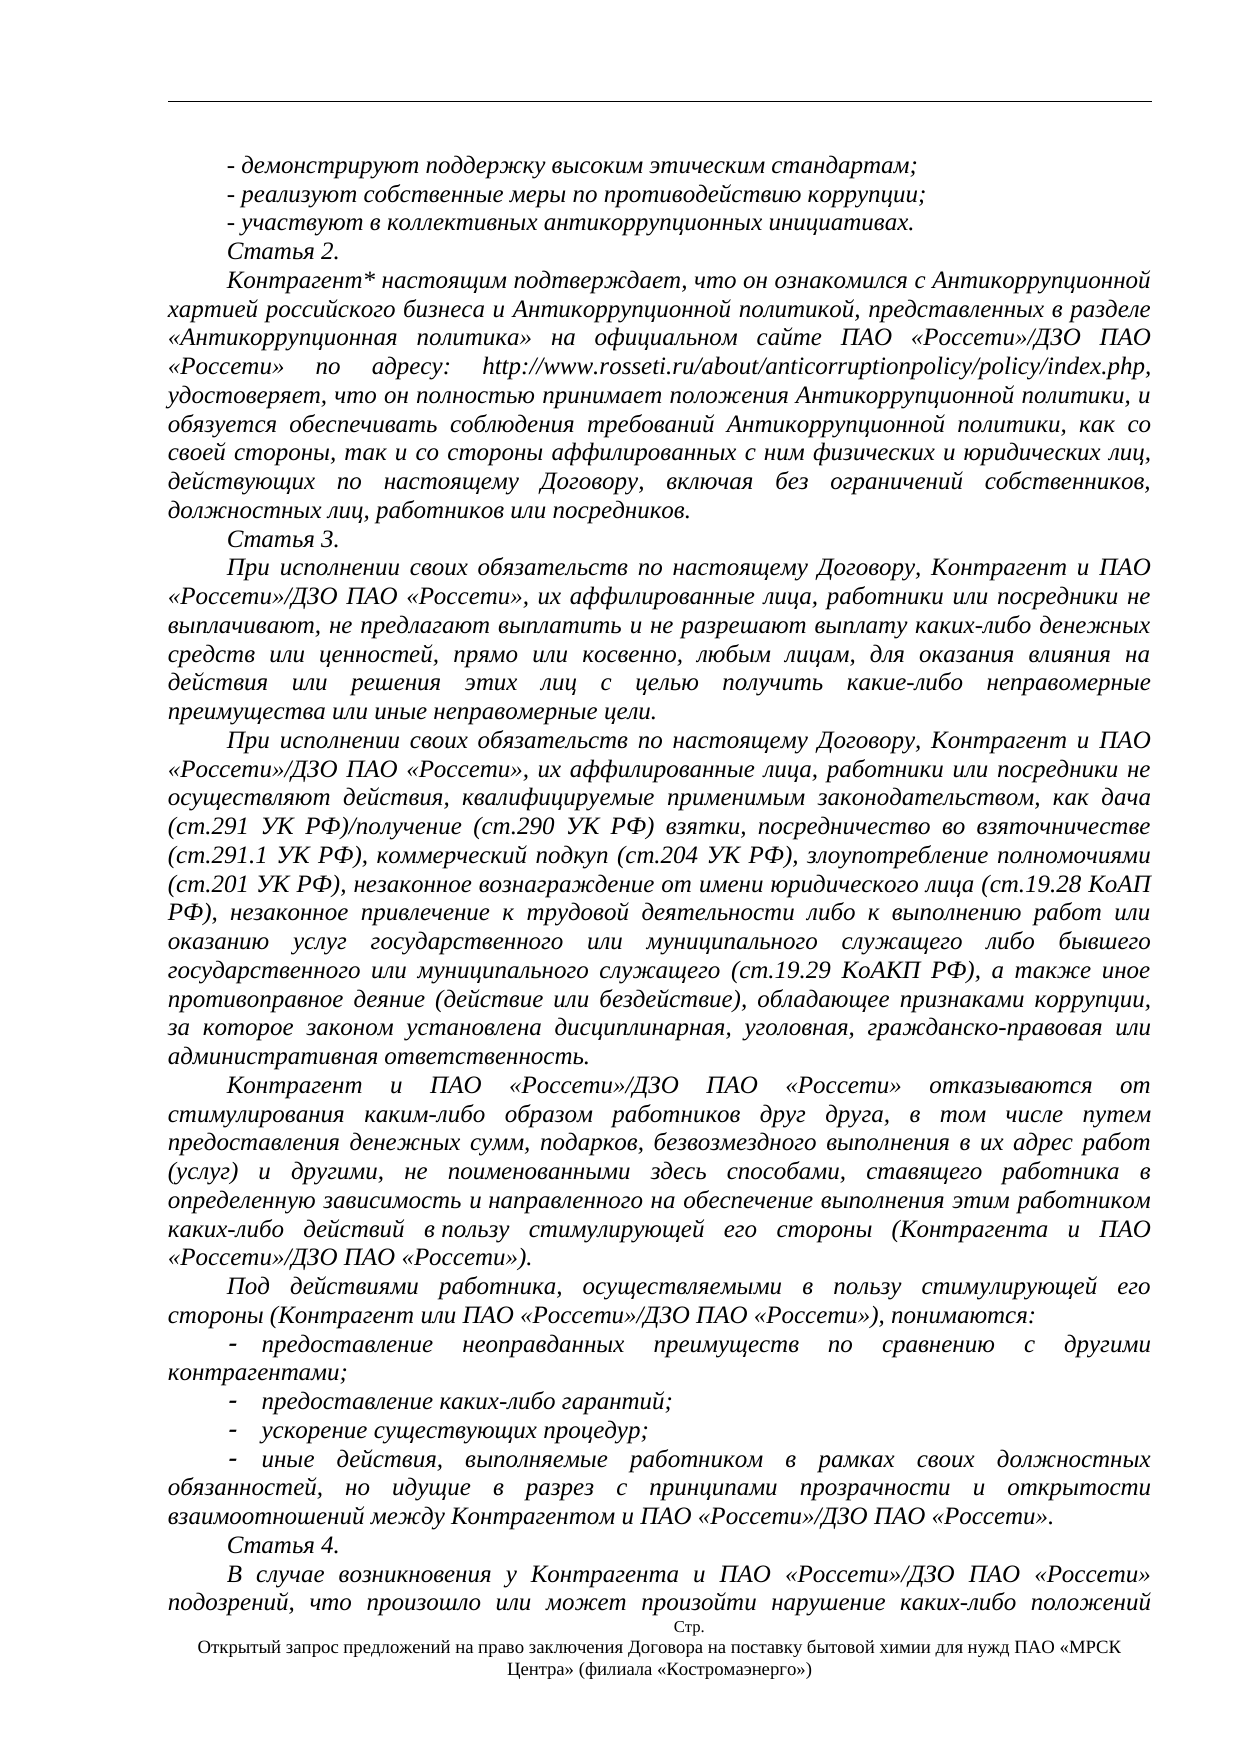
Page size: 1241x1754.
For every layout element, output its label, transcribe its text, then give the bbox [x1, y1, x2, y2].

text Статья 4. [168, 1530, 1152, 1559]
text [168, 1559, 1152, 1616]
text Статья 2. [168, 236, 1152, 265]
list предоставление неоправданных преимуществ по сравнению с другими контрагентами; [168, 1329, 1152, 1386]
list ускорение существующих процедур; [168, 1415, 1152, 1444]
text - демонстрируют поддержку высоким этическим стандартам; [168, 150, 1152, 179]
text - участвуют в коллективных антикоррупционных инициативах. [168, 207, 1152, 236]
text Статья 3. [168, 524, 1152, 552]
text При исполнении своих обязательств по настоящему Договору, Контрагент и ПАО «Россети»/ДЗО ПАО «Россети», их аффилированные лица, работники или посредники не выплачивают, не предлагают выплатить и не разрешают выплату каких-либо денежных средств или ценностей, прямо или косвенно, любым лицам, для оказания влияния на действия или решения этих лиц с целью получить какие-либо неправомерные преимущества или иные неправомерные цели. [168, 552, 1152, 725]
text - реализуют собственные меры по противодействию коррупции; [168, 179, 1152, 207]
list предоставление каких-либо гарантий; [168, 1386, 1152, 1415]
text Контрагент* настоящим подтверждает, что он ознакомился с Антикоррупционной хартией российского бизнеса и Антикоррупционной политикой, представленных в разделе «Антикоррупционная политика» на официальном сайте ПАО «Россети»/ДЗО ПАО «Россети» по адресу: http://www.rosseti.ru/about/anticorruptionpolicy/policy/index.php, удостоверяет, что он полностью принимает положения Антикоррупционной политики, и обязуется обеспечивать соблюдения требований Антикоррупционной политики, как со своей стороны, так и со стороны аффилированных с ним физических и юридических лиц, действующих по настоящему Договору, включая без ограничений собственников, должностных лиц, работников или посредников. [168, 265, 1152, 524]
text При исполнении своих обязательств по настоящему Договору, Контрагент и ПАО «Россети»/ДЗО ПАО «Россети», их аффилированные лица, работники или посредники не осуществляют действия, квалифицируемые применимым законодательством, как дача (ст.291 УК РФ)/получение (ст.290 УК РФ) взятки, посредничество во взяточничестве (ст.291.1 УК РФ), коммерческий подкуп (ст.204 УК РФ), злоупотребление полномочиями (ст.201 УК РФ), незаконное вознаграждение от имени юридического лица (ст.19.28 КоАП РФ), незаконное привлечение к трудовой деятельности либо к выполнению работ или оказанию услуг государственного или муниципального служащего либо бывшего государственного или муниципального служащего (ст.19.29 КоАКП РФ), а также иное противоправное деяние (действие или бездействие), обладающее признаками коррупции, за которое законом установлена дисциплинарная, уголовная, гражданско-правовая или административная ответственность. [168, 725, 1152, 1070]
text Контрагент и ПАО «Россети»/ДЗО ПАО «Россети» отказываются от стимулирования каким-либо образом работников друг друга, в том числе путем предоставления денежных сумм, подарков, безвозмездного выполнения в их адрес работ (услуг) и другими, не поименованными здесь способами, ставящего работника в определенную зависимость и направленного на обеспечение выполнения этим работником каких-либо действий в пользу стимулирующей его стороны (Контрагента и ПАО «Россети»/ДЗО ПАО «Россети»). [168, 1070, 1152, 1271]
list иные действия, выполняемые работником в рамках своих должностных обязанностей, но идущие в разрез с принципами прозрачности и открытости взаимоотношений между Контрагентом и ПАО «Россети»/ДЗО ПАО «Россети». [168, 1444, 1152, 1530]
text Под действиями работника, осуществляемыми в пользу стимулирующей его стороны (Контрагент или ПАО «Россети»/ДЗО ПАО «Россети»), понимаются: [168, 1271, 1152, 1329]
